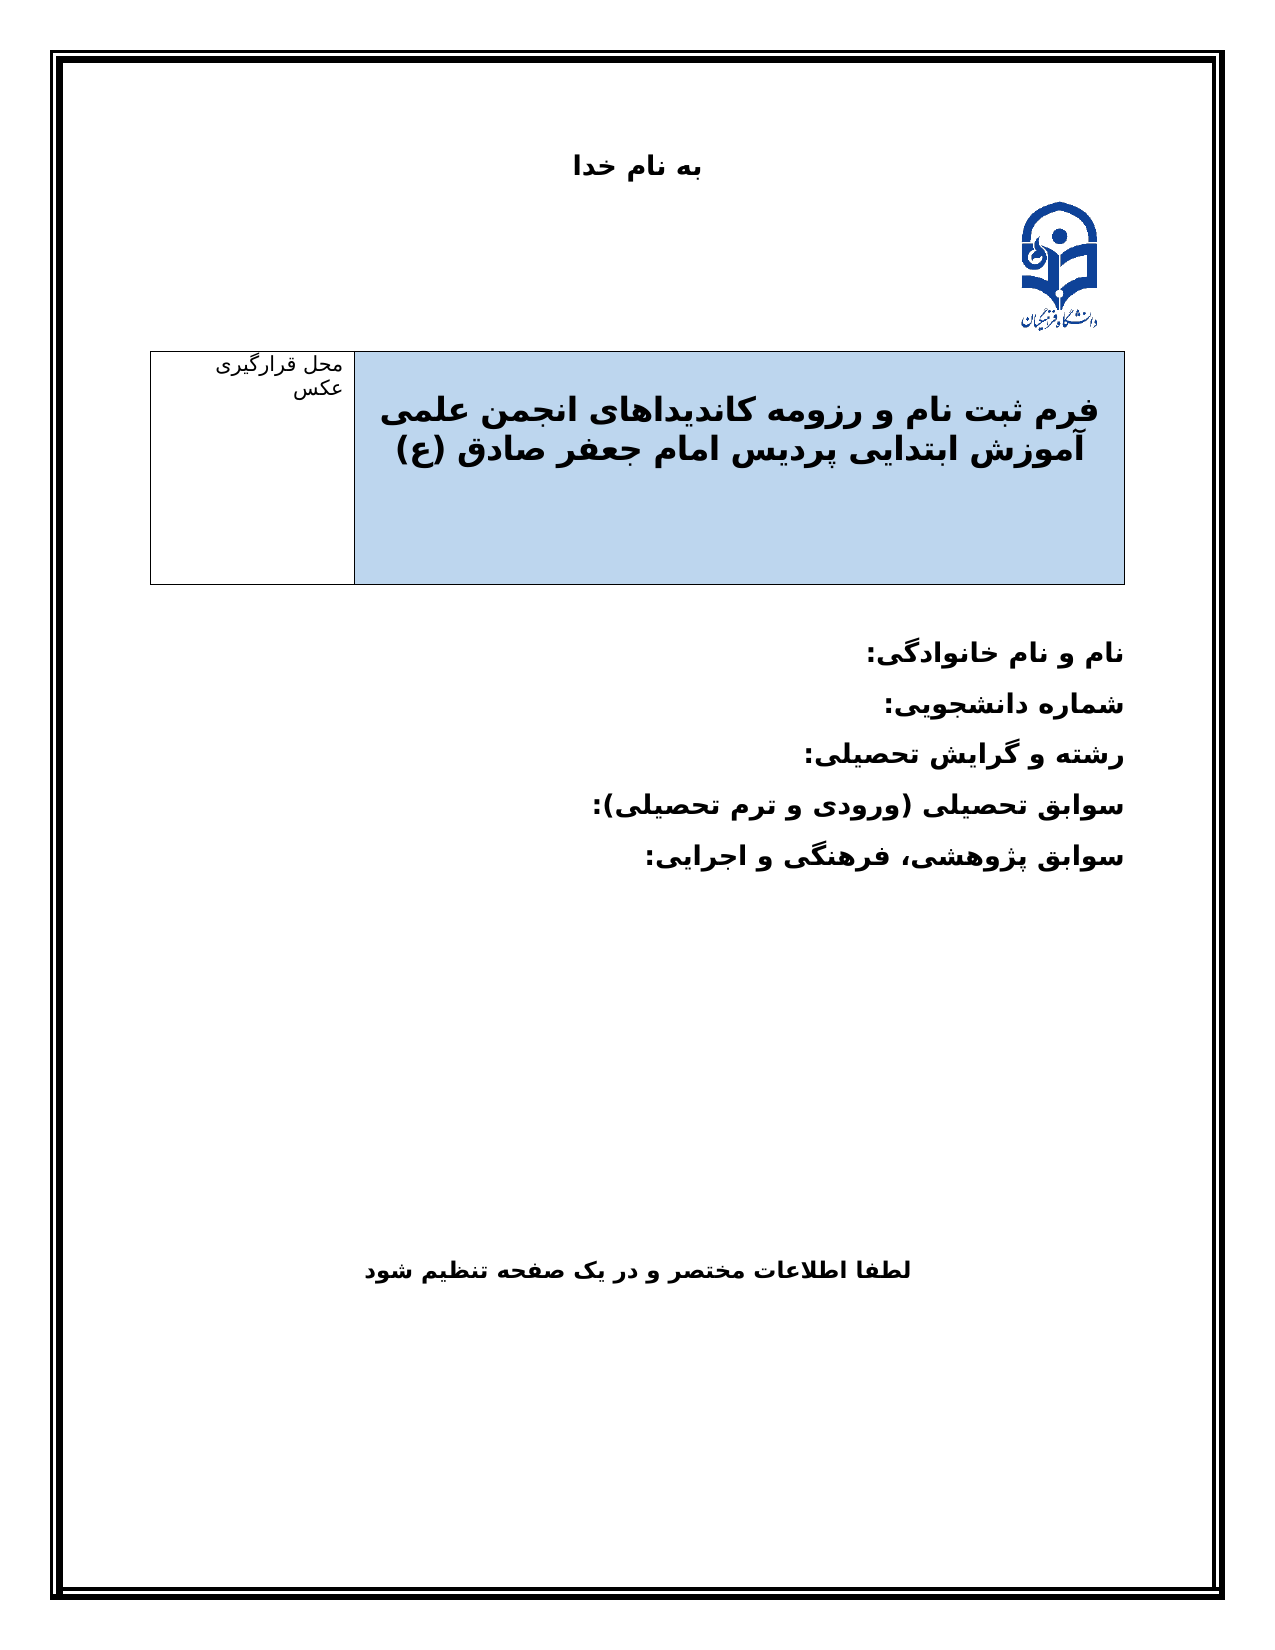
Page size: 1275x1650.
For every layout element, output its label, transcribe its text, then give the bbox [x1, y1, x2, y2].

text شماره دانشجویی: [150, 688, 1125, 719]
text به نام خدا [150, 150, 1125, 182]
text رشته و گرایش تحصیلی: [150, 739, 1125, 770]
picture [993, 200, 1125, 332]
text سوابق پژوهشی، فرهنگی و اجرایی: [150, 840, 1125, 872]
text سوابق تحصیلی (ورودی و ترم تحصیلی): [150, 789, 1125, 821]
table_header محل قرارگیری عکس [151, 352, 354, 584]
text نام و نام خانوادگی: [150, 637, 1125, 669]
table_header فرم ثبت نام و رزومه کاندیداهای انجمن علمی آموزش ابتدایی پردیس امام جعفر صادق (ع) [355, 352, 1124, 584]
text لطفا اطلاعات مختصر و در یک صفحه تنظیم شود [150, 1257, 1125, 1283]
